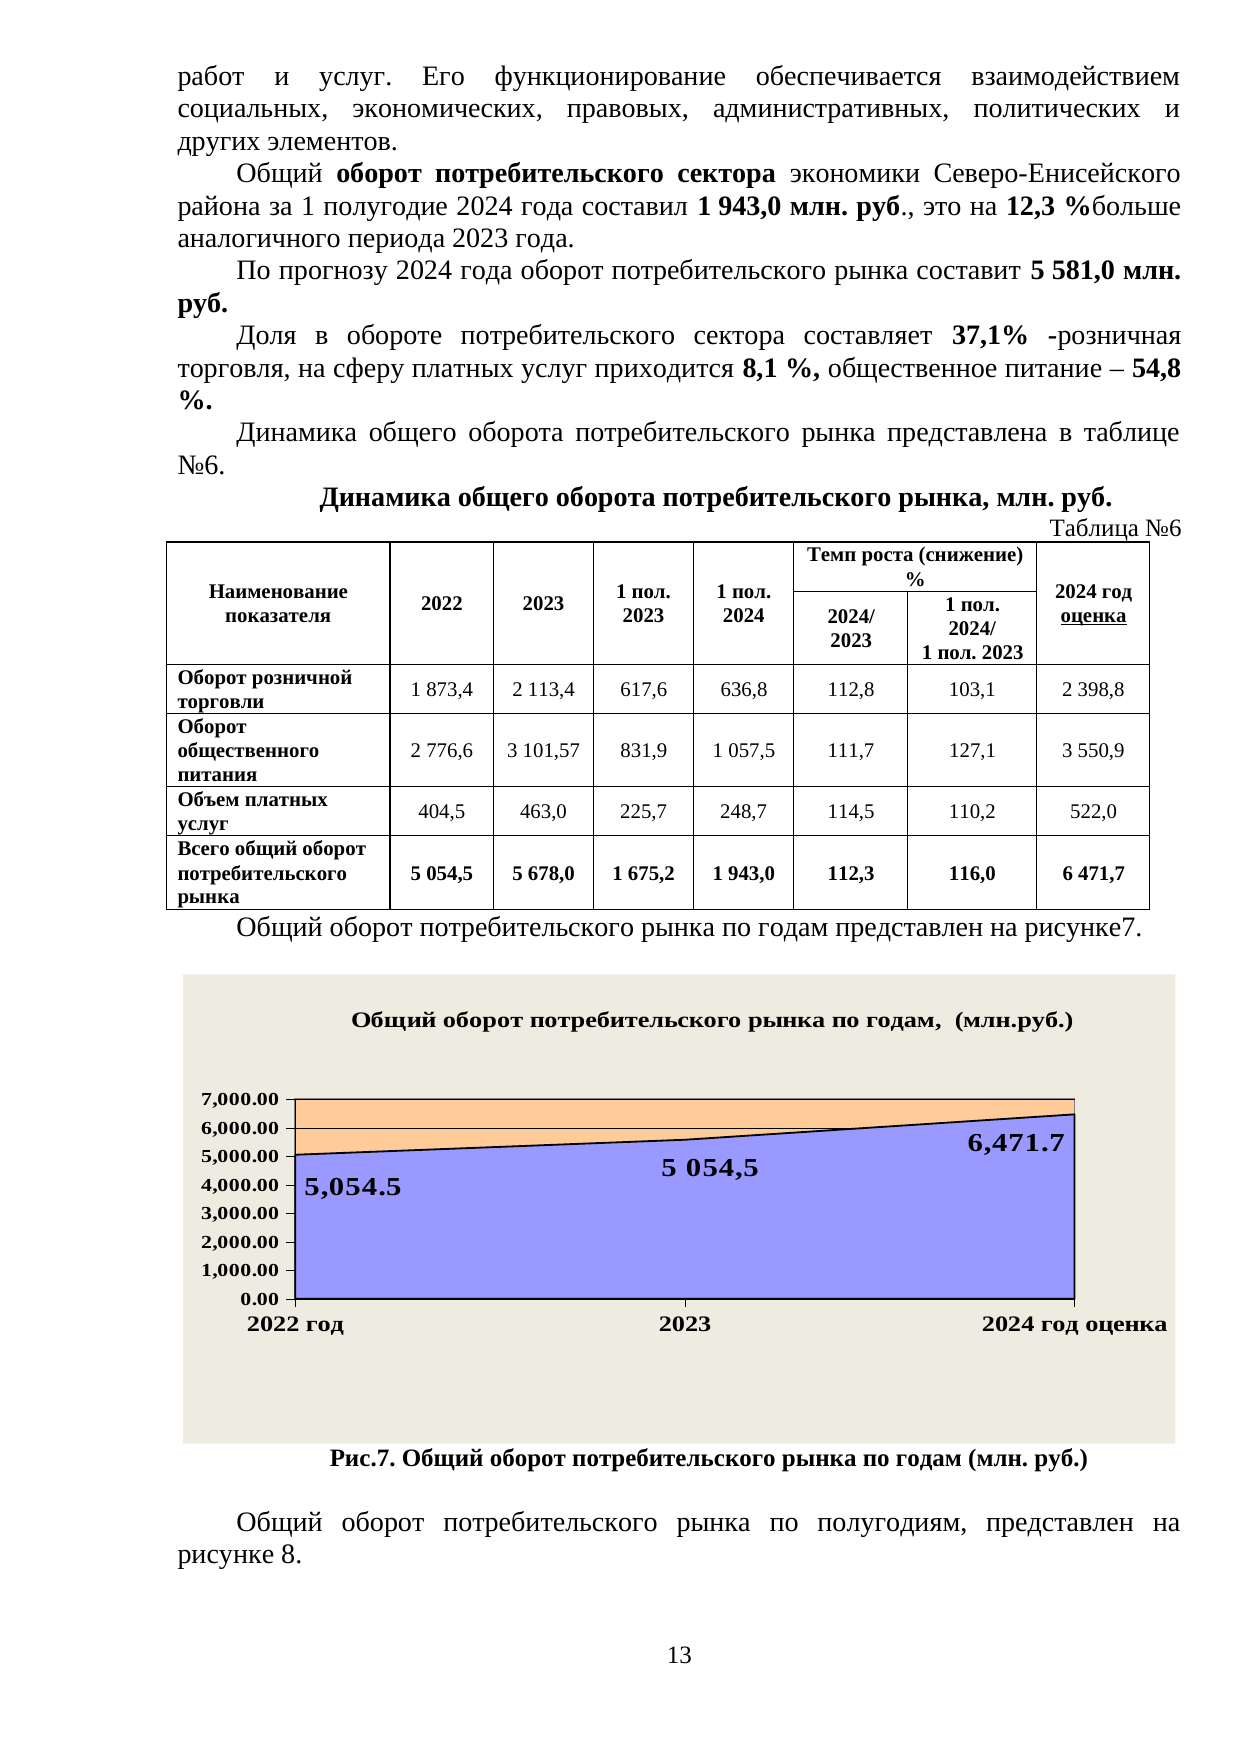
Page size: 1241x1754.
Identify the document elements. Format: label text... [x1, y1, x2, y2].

table_cell 831,9 [594, 714, 693, 786]
table_cell 112,3 [794, 836, 907, 908]
text Динамика общего оборота потребительского рынка представлена в таблице №6. [177, 415, 1181, 480]
table_cell 225,7 [594, 787, 693, 835]
table_cell 103,1 [908, 665, 1036, 713]
table_header 1 пол. 2023 [594, 543, 693, 664]
table_cell 5 678,0 [494, 836, 593, 908]
text Таблица №6 [177, 513, 1181, 541]
table_cell 2 398,8 [1037, 665, 1149, 713]
table_header 2023 [494, 543, 593, 664]
table_cell 636,8 [694, 665, 793, 713]
table_cell 110,2 [908, 787, 1036, 835]
table_cell 6 471,7 [1037, 836, 1149, 908]
text Общий оборот потребительского рынка по полугодиям, представлен на рисунке 8. [177, 1505, 1181, 1569]
table_cell Объем платных услуг [167, 787, 389, 835]
table_cell 111,7 [794, 714, 907, 786]
table_cell 2024/ 2023 [794, 592, 907, 664]
table_cell 3 550,9 [1037, 714, 1149, 786]
table_cell 404,5 [391, 787, 493, 835]
table_cell 1 пол. 2024/ 1 пол. 2023 [908, 592, 1036, 664]
table_cell 5 054,5 [391, 836, 493, 908]
table_cell 1 057,5 [694, 714, 793, 786]
table_cell Всего общий оборот потребительского рынка [167, 836, 389, 908]
table_header 2022 [391, 543, 493, 664]
table_cell 1 675,2 [594, 836, 693, 908]
text Общий оборот потребительского рынка по годам представлен на рисунке7. [177, 909, 1181, 942]
table_cell 1 943,0 [694, 836, 793, 908]
text Динамика общего оборота потребительского рынка, млн. руб. [177, 480, 1181, 513]
table_cell 114,5 [794, 787, 907, 835]
text Рис.7. Общий оборот потребительского рынка по годам (млн. руб.) [177, 1443, 1240, 1472]
table_cell 463,0 [494, 787, 593, 835]
table_cell 2 776,6 [391, 714, 493, 786]
text Доля в обороте потребительского сектора составляет 37,1% -розничная торговля, на сферу платных услуг приходится 8,1 %, общественное питание – 54,8 %. [177, 318, 1181, 415]
table_cell 116,0 [908, 836, 1036, 908]
table_cell 1 873,4 [391, 665, 493, 713]
table_header Наименование показателя [167, 543, 389, 664]
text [177, 59, 1181, 156]
table_cell 248,7 [694, 787, 793, 835]
text По прогнозу 2024 года оборот потребительского рынка составит 5 581,0 млн. руб. [177, 253, 1181, 318]
table_header Темп роста (снижение) % [794, 543, 1036, 591]
table_cell 2 113,4 [494, 665, 593, 713]
table_cell 112,8 [794, 665, 907, 713]
table_cell Оборот розничной торговли [167, 665, 389, 713]
table_header 2024 год оценка [1037, 543, 1149, 664]
table_cell 3 101,57 [494, 714, 593, 786]
table_cell 522,0 [1037, 787, 1149, 835]
text Общий оборот потребительского сектора экономики Северо-Енисейского района за 1 полугодие 2024 года составил 1 943,0 млн. руб., это на 12,3 %больше аналогичного периода 2023 года. [177, 156, 1181, 253]
table_header 1 пол. 2024 [694, 543, 793, 664]
table_cell Оборот общественного питания [167, 714, 389, 786]
table_cell 127,1 [908, 714, 1036, 786]
table_cell 617,6 [594, 665, 693, 713]
